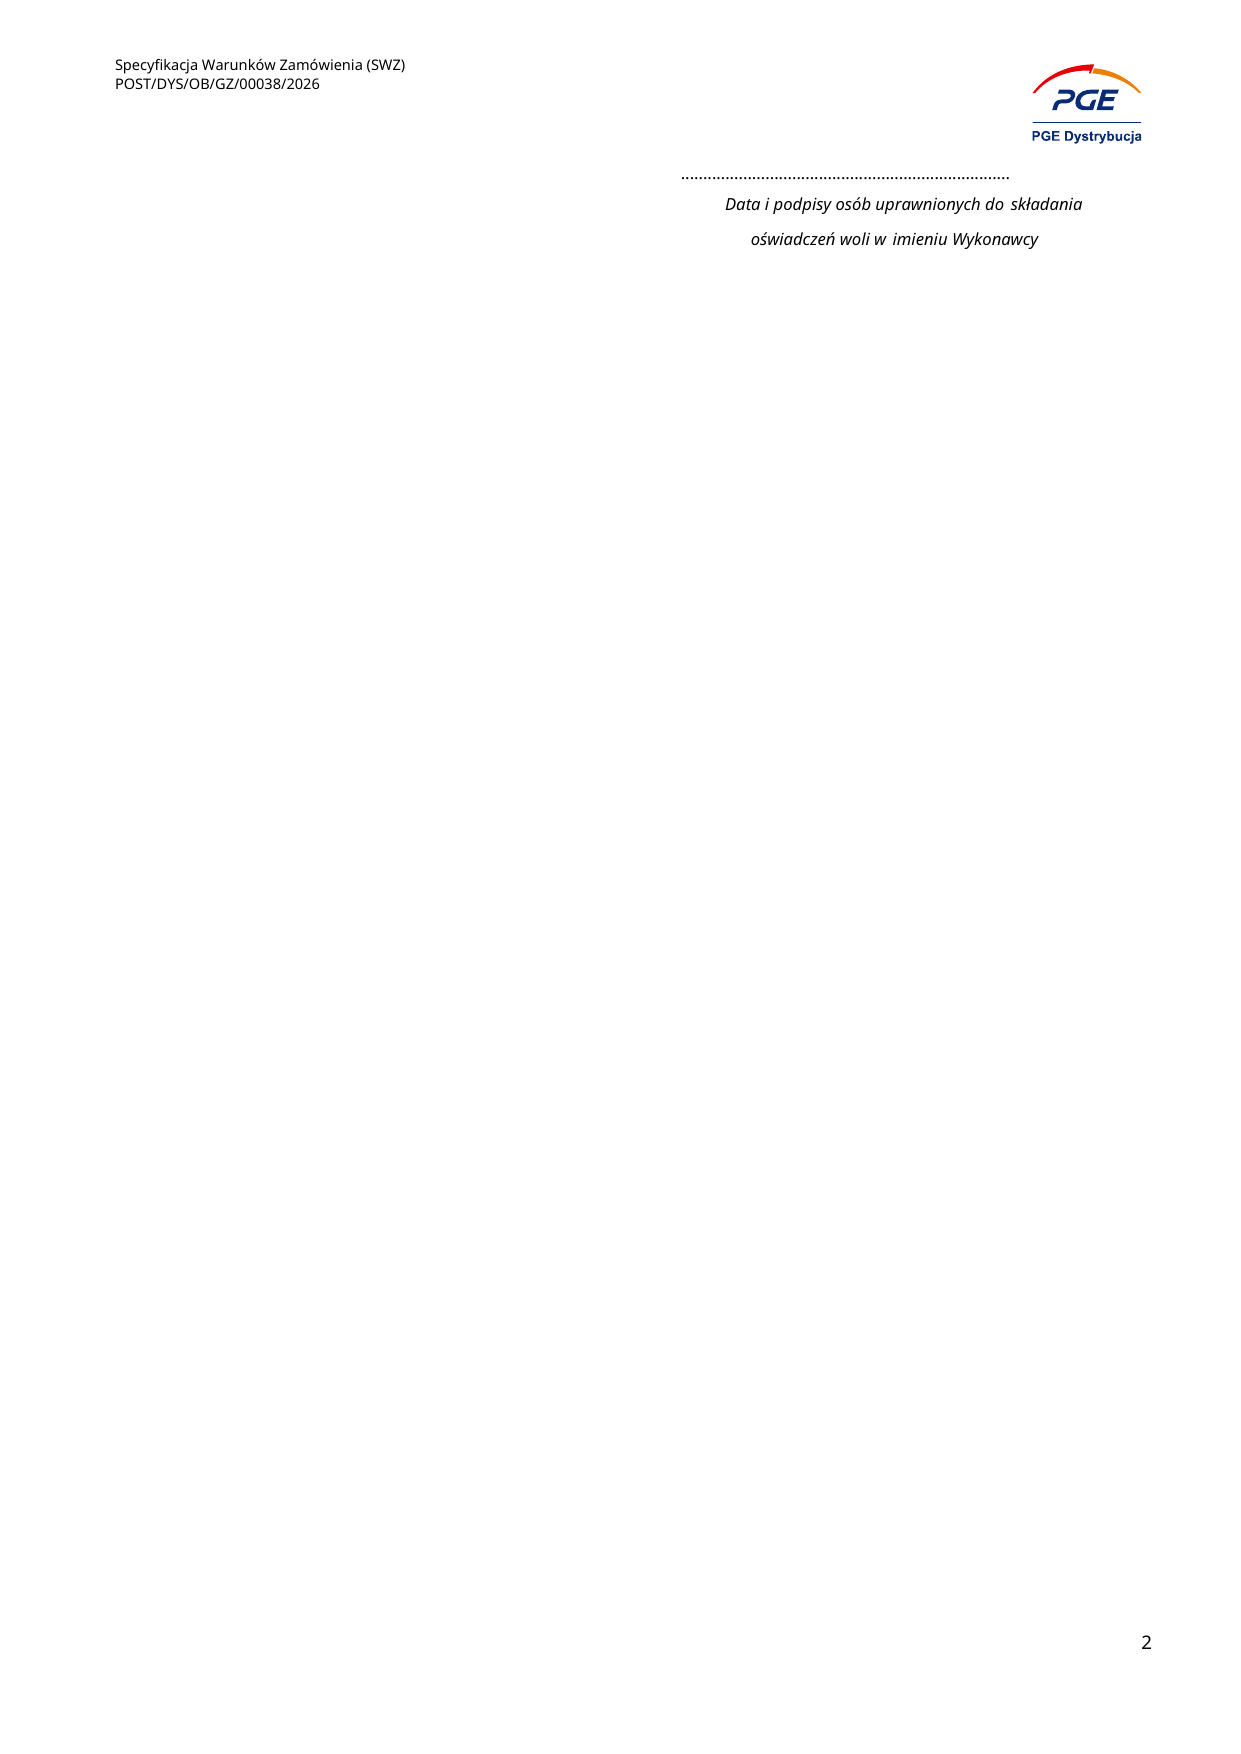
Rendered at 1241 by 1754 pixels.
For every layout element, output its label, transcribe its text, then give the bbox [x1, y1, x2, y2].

list oświadczeń woli w imieniu Wykonawcy [620, 228, 1152, 250]
text Data i podpisy osób uprawnionych do składania [664, 192, 1144, 215]
text .......................................................................... [607, 159, 1240, 184]
